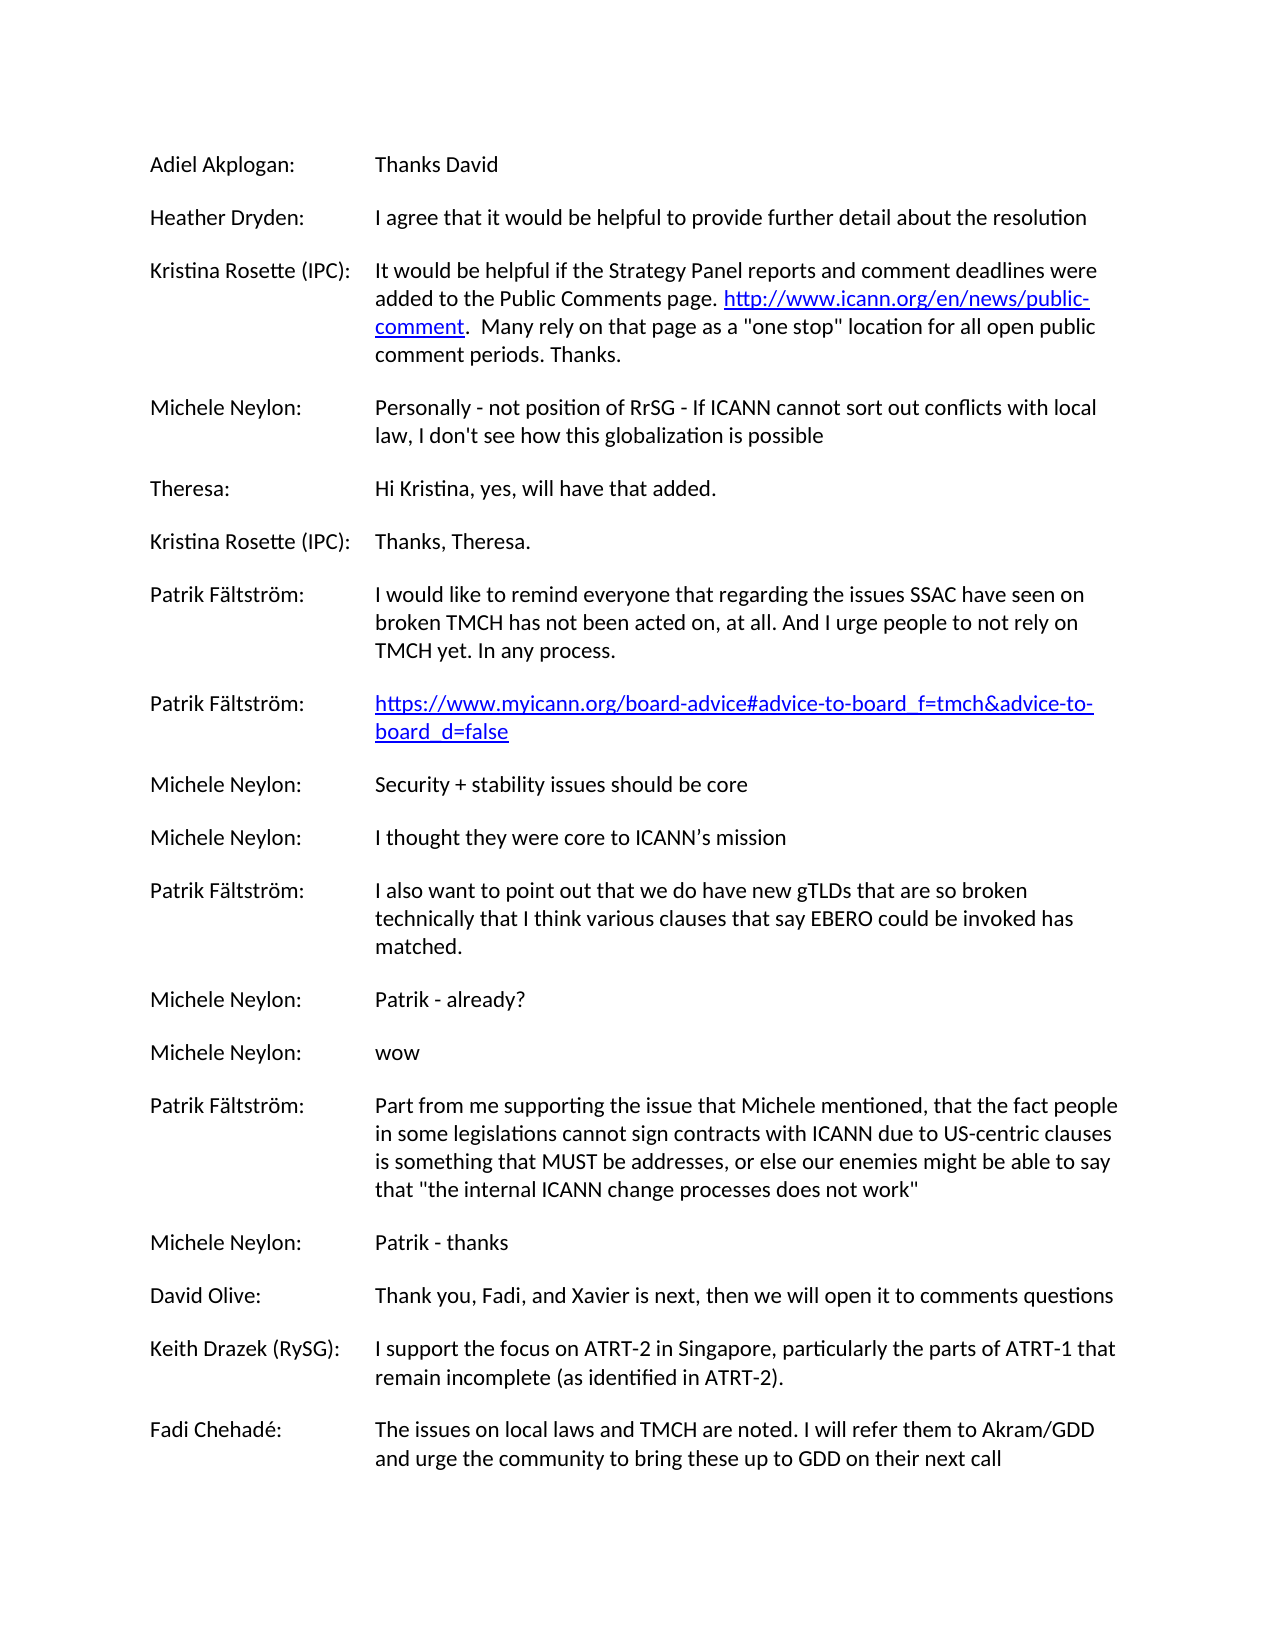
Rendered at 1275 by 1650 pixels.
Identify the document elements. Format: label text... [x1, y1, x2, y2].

text Keith Drazek (RySG): I support the focus on ATRT-2 in Singapore, particularly the parts of ATRT-1 that remain incomplete (as identified in ATRT-2). [150, 1334, 1125, 1391]
text Kristina Rosette (IPC): It would be helpful if the Strategy Panel reports and comment deadlines were added to the Public Comments page. http://www.icann.org/en/news/public-comment. Many rely on that page as a "one stop" location for all open public comment periods. Thanks. [150, 256, 1125, 368]
text Theresa: Hi Kristina, yes, will have that added. [150, 474, 1125, 502]
text Kristina Rosette (IPC): Thanks, Theresa. [150, 527, 1125, 555]
text Patrik Fältström: I also want to point out that we do have new gTLDs that are so broken technically that I think various clauses that say EBERO could be invoked has matched. [150, 876, 1125, 960]
text Patrik Fältström: https://www.myicann.org/board-advice#advice-to-board_f=tmch&advice-to-board_d=false [150, 689, 1125, 745]
text David Olive: Thank you, Fadi, and Xavier is next, then we will open it to comments questions [150, 1282, 1125, 1309]
text Patrik Fältström: I would like to remind everyone that regarding the issues SSAC have seen on broken TMCH has not been acted on, at all. And I urge people to not rely on TMCH yet. In any process. [150, 580, 1125, 664]
text Michele Neylon: Patrik - thanks [150, 1228, 1125, 1257]
text Michele Neylon: Security + stability issues should be core [150, 770, 1125, 798]
text Fadi Chehadé: The issues on local laws and TMCH are noted. I will refer them to Akram/GDD and urge the community to bring these up to GDD on their next call [150, 1416, 1125, 1472]
text Patrik Fältström: Part from me supporting the issue that Michele mentioned, that the fact people in some legislations cannot sign contracts with ICANN due to US-centric clauses is something that MUST be addresses, or else our enemies might be able to say that "the internal ICANN change processes does not work" [150, 1091, 1125, 1203]
text Michele Neylon: Personally - not position of RrSG - If ICANN cannot sort out conflicts with local law, I don't see how this globalization is possible [150, 393, 1125, 449]
text Michele Neylon: wow [150, 1038, 1125, 1066]
text Michele Neylon: I thought they were core to ICANN’s mission [150, 823, 1125, 851]
text Michele Neylon: Patrik - already? [150, 985, 1125, 1013]
text Adiel Akplogan: Thanks David [150, 150, 1125, 178]
text Heather Dryden: I agree that it would be helpful to provide further detail about the resolution [150, 203, 1125, 231]
